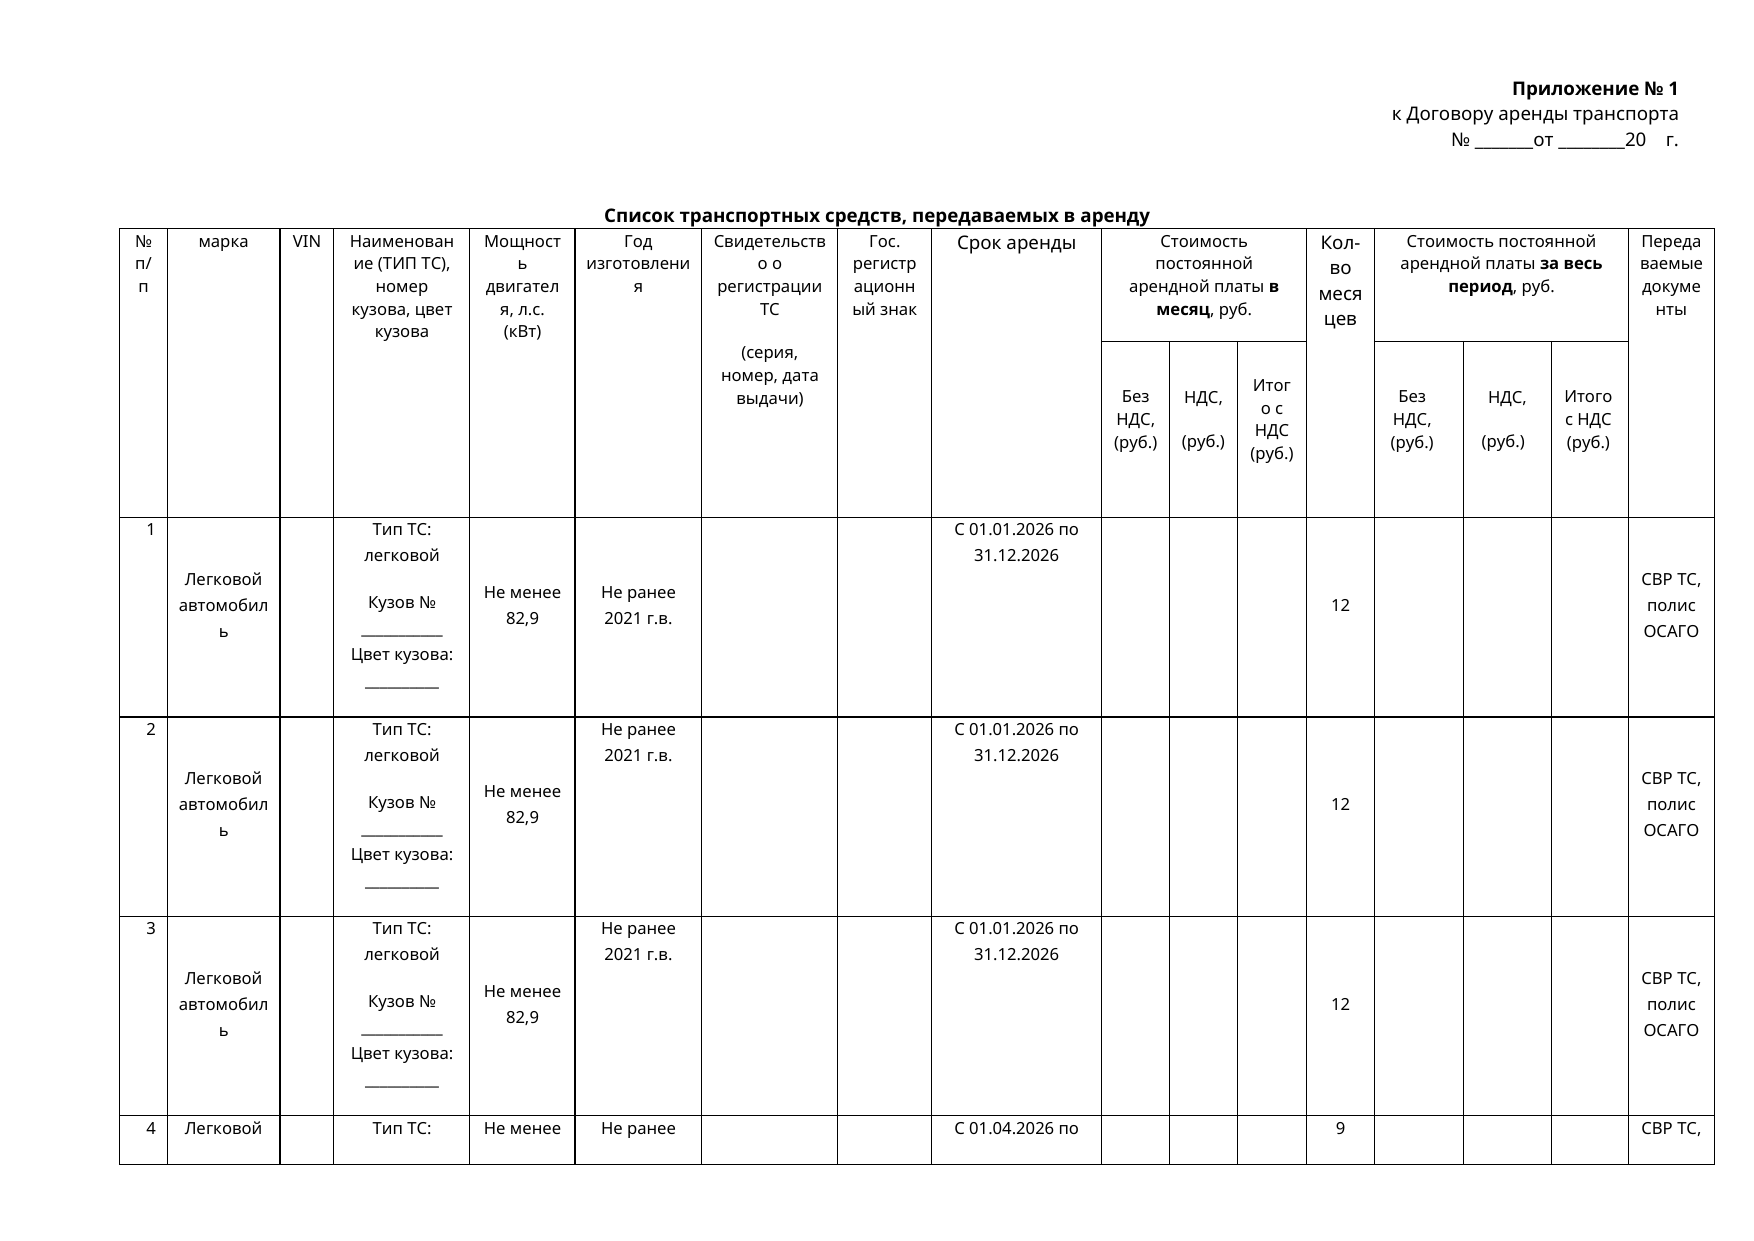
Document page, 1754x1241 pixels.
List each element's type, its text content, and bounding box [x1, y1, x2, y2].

table_cell Без НДС, (руб.) [1102, 342, 1169, 517]
table_cell [702, 518, 837, 716]
text к Договору аренды транспорта [412, 101, 1679, 126]
table_cell 12 [1307, 718, 1374, 916]
table_cell [1464, 518, 1551, 716]
table_cell [838, 917, 931, 1115]
table_cell Не ранее 2021 г.в. [576, 518, 701, 716]
table_cell Легковой автомобиль [168, 917, 279, 1115]
table_cell Не менее 82,9 [470, 518, 574, 716]
table_header Передаваемые документы [1629, 229, 1714, 517]
text № _______от ________20 г. [412, 126, 1679, 152]
table_header Мощность двигателя, л.с. (кВт) [470, 229, 574, 517]
table_cell [1170, 917, 1237, 1115]
table_cell Не ранее 2019 г.в. [576, 1116, 701, 1164]
table_cell [1238, 718, 1306, 916]
table_cell 3 [120, 917, 167, 1115]
table_cell [838, 1116, 931, 1164]
table_cell [1552, 518, 1628, 716]
table_cell [1375, 518, 1463, 716]
table_cell [1464, 1116, 1551, 1164]
table_cell Легковой автомобиль [168, 518, 279, 716]
table_cell 1 [120, 518, 167, 716]
table_header Кол-во месяцев [1307, 229, 1374, 517]
table_cell С 01.01.2026 по 31.12.2026 [932, 518, 1101, 716]
table_cell СВР ТС, полис ОСАГО [1629, 1116, 1714, 1164]
table_cell Не менее 82,9 [470, 917, 574, 1115]
table_cell Не ранее 2021 г.в. [576, 917, 701, 1115]
table_cell 9 [1307, 1116, 1374, 1164]
table_cell [702, 917, 837, 1115]
table_cell Тип ТС: легковой Кузов № ___________ Цвет кузова: __________ [334, 718, 469, 916]
table_cell [281, 917, 333, 1115]
table_header Стоимость постоянной арендной платы за весь период, руб. [1375, 229, 1628, 341]
table_cell [1552, 917, 1628, 1115]
table_cell [838, 518, 931, 716]
table_cell 12 [1307, 518, 1374, 716]
table_cell Легковой автомобиль [168, 1116, 279, 1164]
table_cell [702, 718, 837, 916]
table_header Свидетельство о регистрации ТС (серия, номер, дата выдачи) [702, 229, 837, 517]
table_header Наименование (ТИП ТС), номер кузова, цвет кузова [334, 229, 469, 517]
table_cell [1375, 917, 1463, 1115]
table_cell [1102, 1116, 1169, 1164]
table_cell [1464, 917, 1551, 1115]
table_cell Не менее 82,9 [470, 1116, 574, 1164]
text Список транспортных средств, передаваемых в аренду [75, 203, 1679, 228]
table_cell Итого с НДС (руб.) [1238, 342, 1306, 517]
table_header Срок аренды [932, 229, 1101, 517]
table_cell [702, 1116, 837, 1164]
table_cell [281, 718, 333, 916]
table_cell Не ранее 2021 г.в. [576, 718, 701, 916]
text Приложение № 1 [75, 75, 1679, 101]
table_cell [1102, 917, 1169, 1115]
table_cell [1170, 718, 1237, 916]
table_cell Без НДС, (руб.) [1375, 342, 1463, 517]
table_cell [1238, 917, 1306, 1115]
table_cell С 01.01.2026 по 31.12.2026 [932, 718, 1101, 916]
table_cell [838, 718, 931, 916]
table_cell [281, 1116, 333, 1164]
table_cell СВР ТС, полис ОСАГО [1629, 518, 1714, 716]
table_cell Итого с НДС (руб.) [1552, 342, 1628, 517]
table_cell [1102, 518, 1169, 716]
table_header Год изготовления [576, 229, 701, 517]
table_cell Не менее 82,9 [470, 718, 574, 916]
table_cell [1102, 718, 1169, 916]
table_cell 12 [1307, 917, 1374, 1115]
table_header № п/п [120, 229, 167, 517]
table_cell [1170, 518, 1237, 716]
table_header Стоимость постоянной арендной платы в месяц, руб. [1102, 229, 1306, 341]
table_cell [281, 518, 333, 716]
table_cell СВР ТС, полис ОСАГО [1629, 718, 1714, 916]
table_cell СВР ТС, полис ОСАГО [1629, 917, 1714, 1115]
table_header Гос. регистрационный знак [838, 229, 931, 517]
table_header VIN [281, 229, 333, 517]
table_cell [334, 1116, 469, 1164]
table_cell [1464, 718, 1551, 916]
table_cell [1238, 518, 1306, 716]
table_cell [1238, 1116, 1306, 1164]
table_cell НДС, (руб.) [1170, 342, 1237, 517]
table_cell Тип ТС: легковой Кузов № ___________ Цвет кузова: __________ [334, 917, 469, 1115]
table_cell 4 [120, 1116, 167, 1164]
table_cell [932, 1116, 1101, 1164]
table_cell [1170, 1116, 1237, 1164]
table_cell [1552, 1116, 1628, 1164]
table_cell [1375, 718, 1463, 916]
table_cell Тип ТС: легковой Кузов № ___________ Цвет кузова: __________ [334, 518, 469, 716]
table_cell 2 [120, 718, 167, 916]
table_header марка [168, 229, 279, 517]
table_cell [1375, 1116, 1463, 1164]
table_cell С 01.01.2026 по 31.12.2026 [932, 917, 1101, 1115]
table_cell Легковой автомобиль [168, 718, 279, 916]
table_cell НДС, (руб.) [1464, 342, 1551, 517]
table_cell [1552, 718, 1628, 916]
